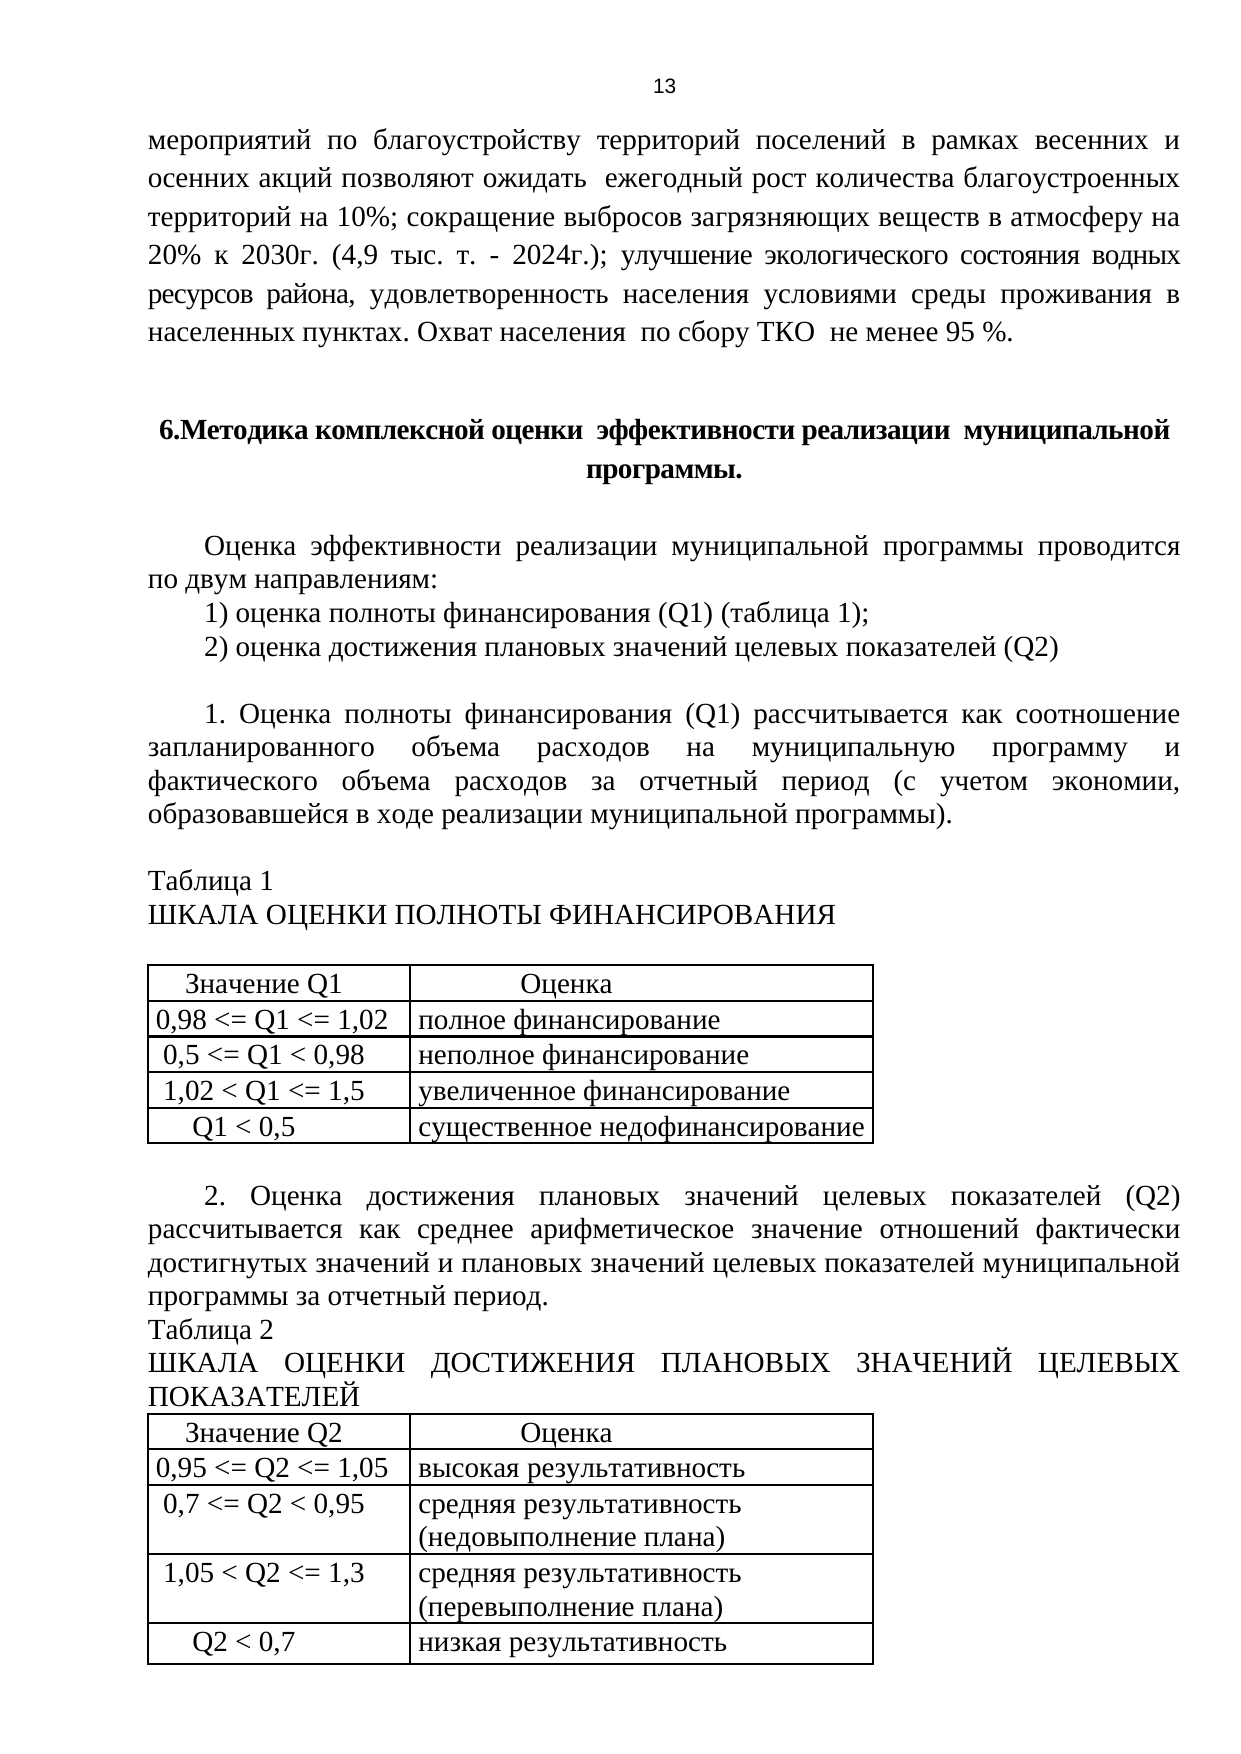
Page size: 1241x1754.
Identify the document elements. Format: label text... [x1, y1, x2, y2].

table_cell высокая результативность [411, 1450, 872, 1484]
table_cell 1,05 < Q2 <= 1,3 [149, 1555, 409, 1622]
text Таблица 1 [148, 863, 1181, 897]
text 2) оценка достижения плановых значений целевых показателей (Q2) [148, 629, 1181, 662]
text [148, 122, 1181, 348]
table_cell неполное финансирование [411, 1038, 872, 1071]
table_cell Q2 < 0,7 [149, 1624, 409, 1663]
table_header Значение Q2 [149, 1415, 409, 1448]
table_cell 0,5 <= Q1 < 0,98 [149, 1038, 409, 1071]
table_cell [411, 1624, 872, 1663]
table_cell увеличенное финансирование [411, 1073, 872, 1107]
text 1. Оценка полноты финансирования (Q1) рассчитывается как соотношение запланированного объема расходов на муниципальную программу и фактического объема расходов за отчетный период (с учетом экономии, образовавшейся в ходе реализации муниципальной программы). [148, 696, 1181, 830]
text Таблица 2 [148, 1312, 1181, 1346]
table_header Оценка [411, 1415, 872, 1448]
table_cell средняя результативность (перевыполнение плана) [411, 1555, 872, 1622]
text Оценка эффективности реализации муниципальной программы проводится по двум направлениям: [148, 528, 1181, 595]
text 2. Оценка достижения плановых значений целевых показателей (Q2) рассчитывается как среднее арифметическое значение отношений фактически достигнутых значений и плановых значений целевых показателей муниципальной программы за отчетный период. [148, 1178, 1181, 1312]
table_cell 0,7 <= Q2 < 0,95 [149, 1486, 409, 1553]
table_cell полное финансирование [411, 1002, 872, 1035]
table_cell 1,02 < Q1 <= 1,5 [149, 1073, 409, 1107]
text 6.Методика комплексной оценки эффективности реализации муниципальной программы. [148, 412, 1181, 484]
text ШКАЛА ОЦЕНКИ ПОЛНОТЫ ФИНАНСИРОВАНИЯ [148, 897, 1181, 931]
table_header Значение Q1 [149, 966, 409, 1000]
text 1) оценка полноты финансирования (Q1) (таблица 1); [148, 595, 1181, 629]
table_cell 0,95 <= Q2 <= 1,05 [149, 1450, 409, 1484]
table_cell существенное недофинансирование [411, 1109, 872, 1142]
table_cell Q1 < 0,5 [149, 1109, 409, 1142]
table_header Оценка [411, 966, 872, 1000]
table_cell 0,98 <= Q1 <= 1,02 [149, 1002, 409, 1035]
text ШКАЛА ОЦЕНКИ ДОСТИЖЕНИЯ ПЛАНОВЫХ ЗНАЧЕНИЙ ЦЕЛЕВЫХ ПОКАЗАТЕЛЕЙ [148, 1346, 1181, 1413]
table_cell средняя результативность (недовыполнение плана) [411, 1486, 872, 1553]
